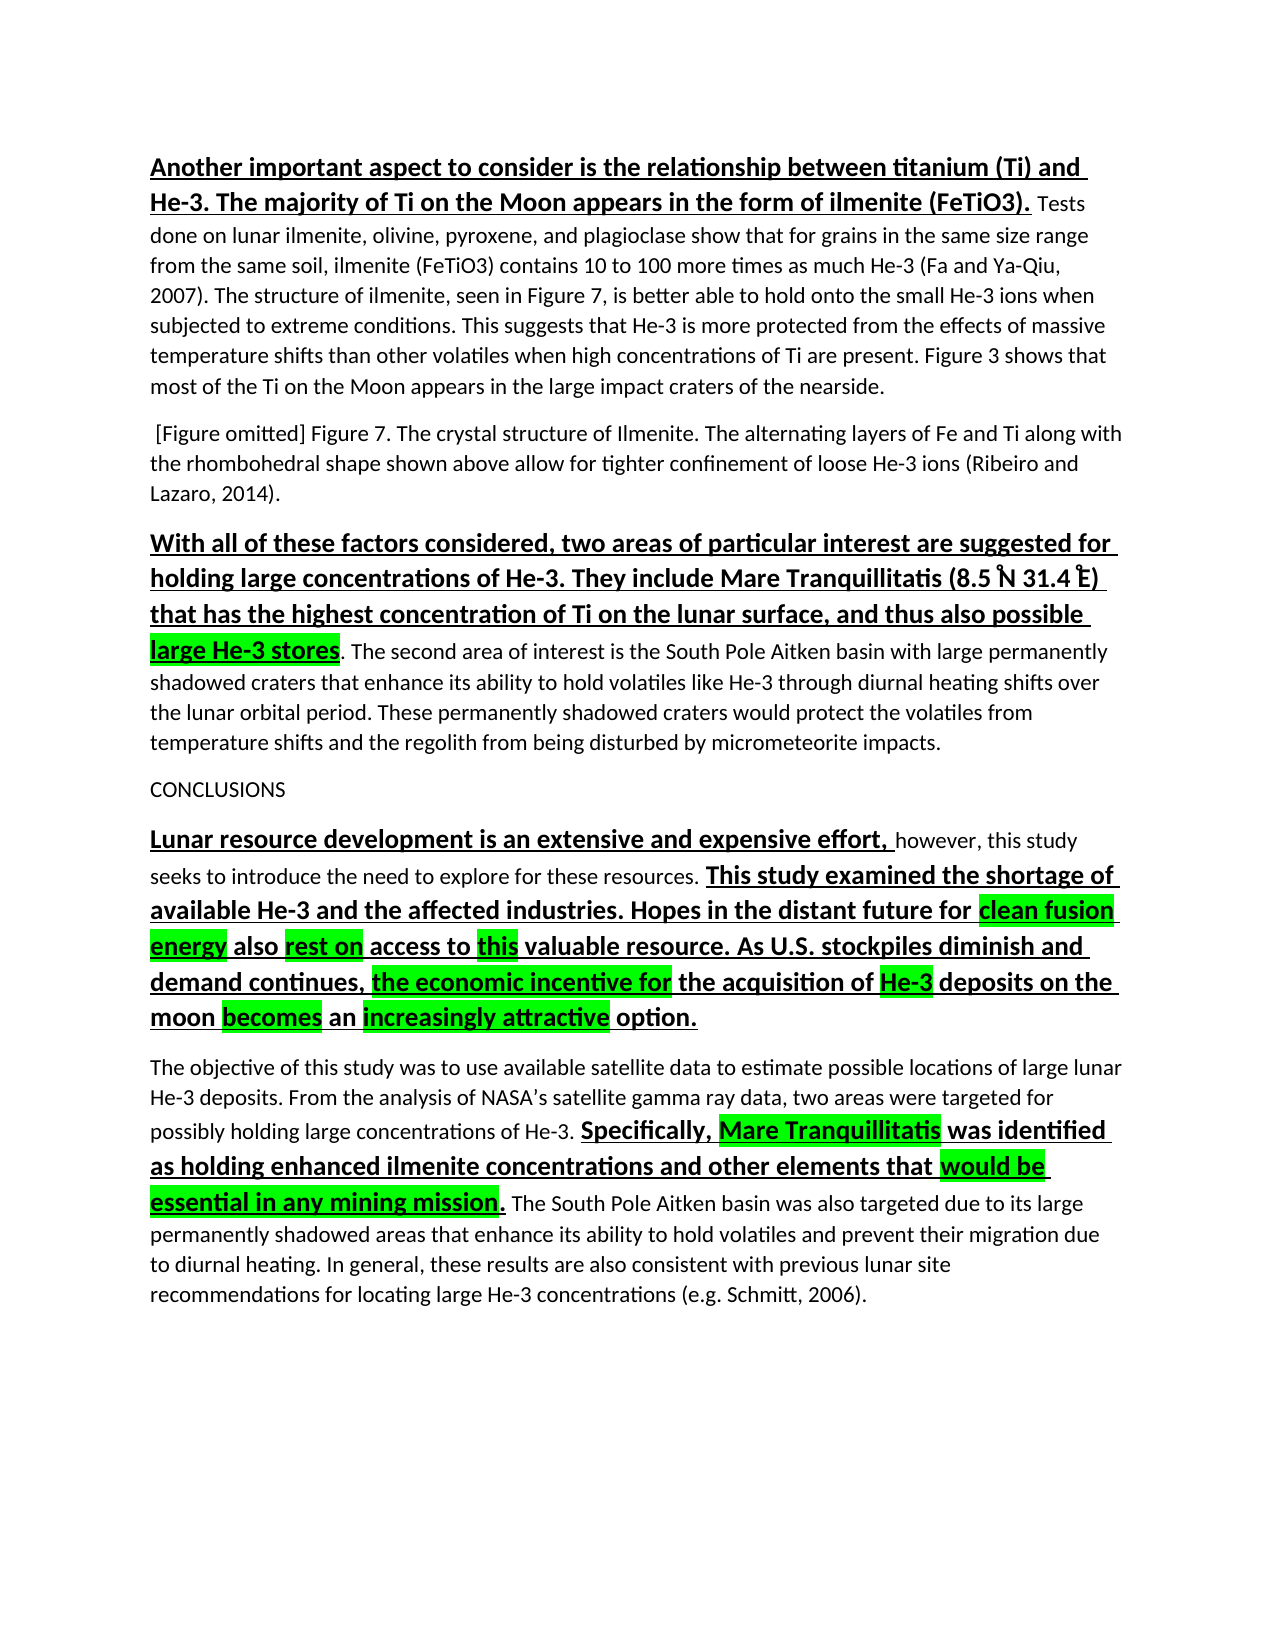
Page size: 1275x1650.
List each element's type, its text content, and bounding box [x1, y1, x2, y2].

text Another important aspect to consider is the relationship between titanium (Ti) and He-3. The majority of Ti on the Moon appears in the form of ilmenite (FeTiO3). Tests done on lunar ilmenite, olivine, pyroxene, and plagioclase show that for grains in the same size range from the same soil, ilmenite (FeTiO3) contains 10 to 100 more times as much He-3 (Fa and Ya-Qiu, 2007). The structure of ilmenite, seen in Figure 7, is better able to hold onto the small He-3 ions when subjected to extreme conditions. This suggests that He-3 is more protected from the effects of massive temperature shifts than other volatiles when high concentrations of Ti are present. Figure 3 shows that most of the Ti on the Moon appears in the large impact craters of the nearside. [150, 150, 1125, 400]
text The objective of this study was to use available satellite data to estimate possible locations of large lunar He-3 deposits. From the analysis of NASA’s satellite gamma ray data, two areas were targeted for possibly holding large concentrations of He-3. Specifically, Mare Tranquillitatis was identified as holding enhanced ilmenite concentrations and other elements that would be essential in any mining mission. The South Pole Aitken basin was also targeted due to its large permanently shadowed areas that enhance its ability to hold volatiles and prevent their migration due to diurnal heating. In general, these results are also consistent with previous lunar site recommendations for locating large He-3 concentrations (e.g. Schmitt, 2006). [150, 1053, 1125, 1308]
text [Figure omitted] Figure 7. The crystal structure of Ilmenite. The alternating layers of Fe and Ti along with the rhombohedral shape shown above allow for tighter confinement of loose He-3 ions (Ribeiro and Lazaro, 2014). [150, 419, 1125, 507]
text With all of these factors considered, two areas of particular interest are suggested for holding large concentrations of He-3. They include Mare Tranquillitatis (8.5 ̊N 31.4 ̊E) that has the highest concentration of Ti on the lunar surface, and thus also possible large He-3 stores. The second area of interest is the South Pole Aitken basin with large permanently shadowed craters that enhance its ability to hold volatiles like He-3 through diurnal heating shifts over the lunar orbital period. These permanently shadowed craters would protect the volatiles from temperature shifts and the regolith from being disturbed by micrometeorite impacts. [150, 526, 1125, 757]
text CONCLUSIONS [150, 775, 1125, 803]
text Lunar resource development is an extensive and expensive effort, however, this study seeks to introduce the need to explore for these resources. This study examined the shortage of available He-3 and the affected industries. Hopes in the distant future for clean fusion energy also rest on access to this valuable resource. As U.S. stockpiles diminish and demand continues, the economic incentive for the acquisition of He-3 deposits on the moon becomes an increasingly attractive option. [150, 822, 1125, 1033]
